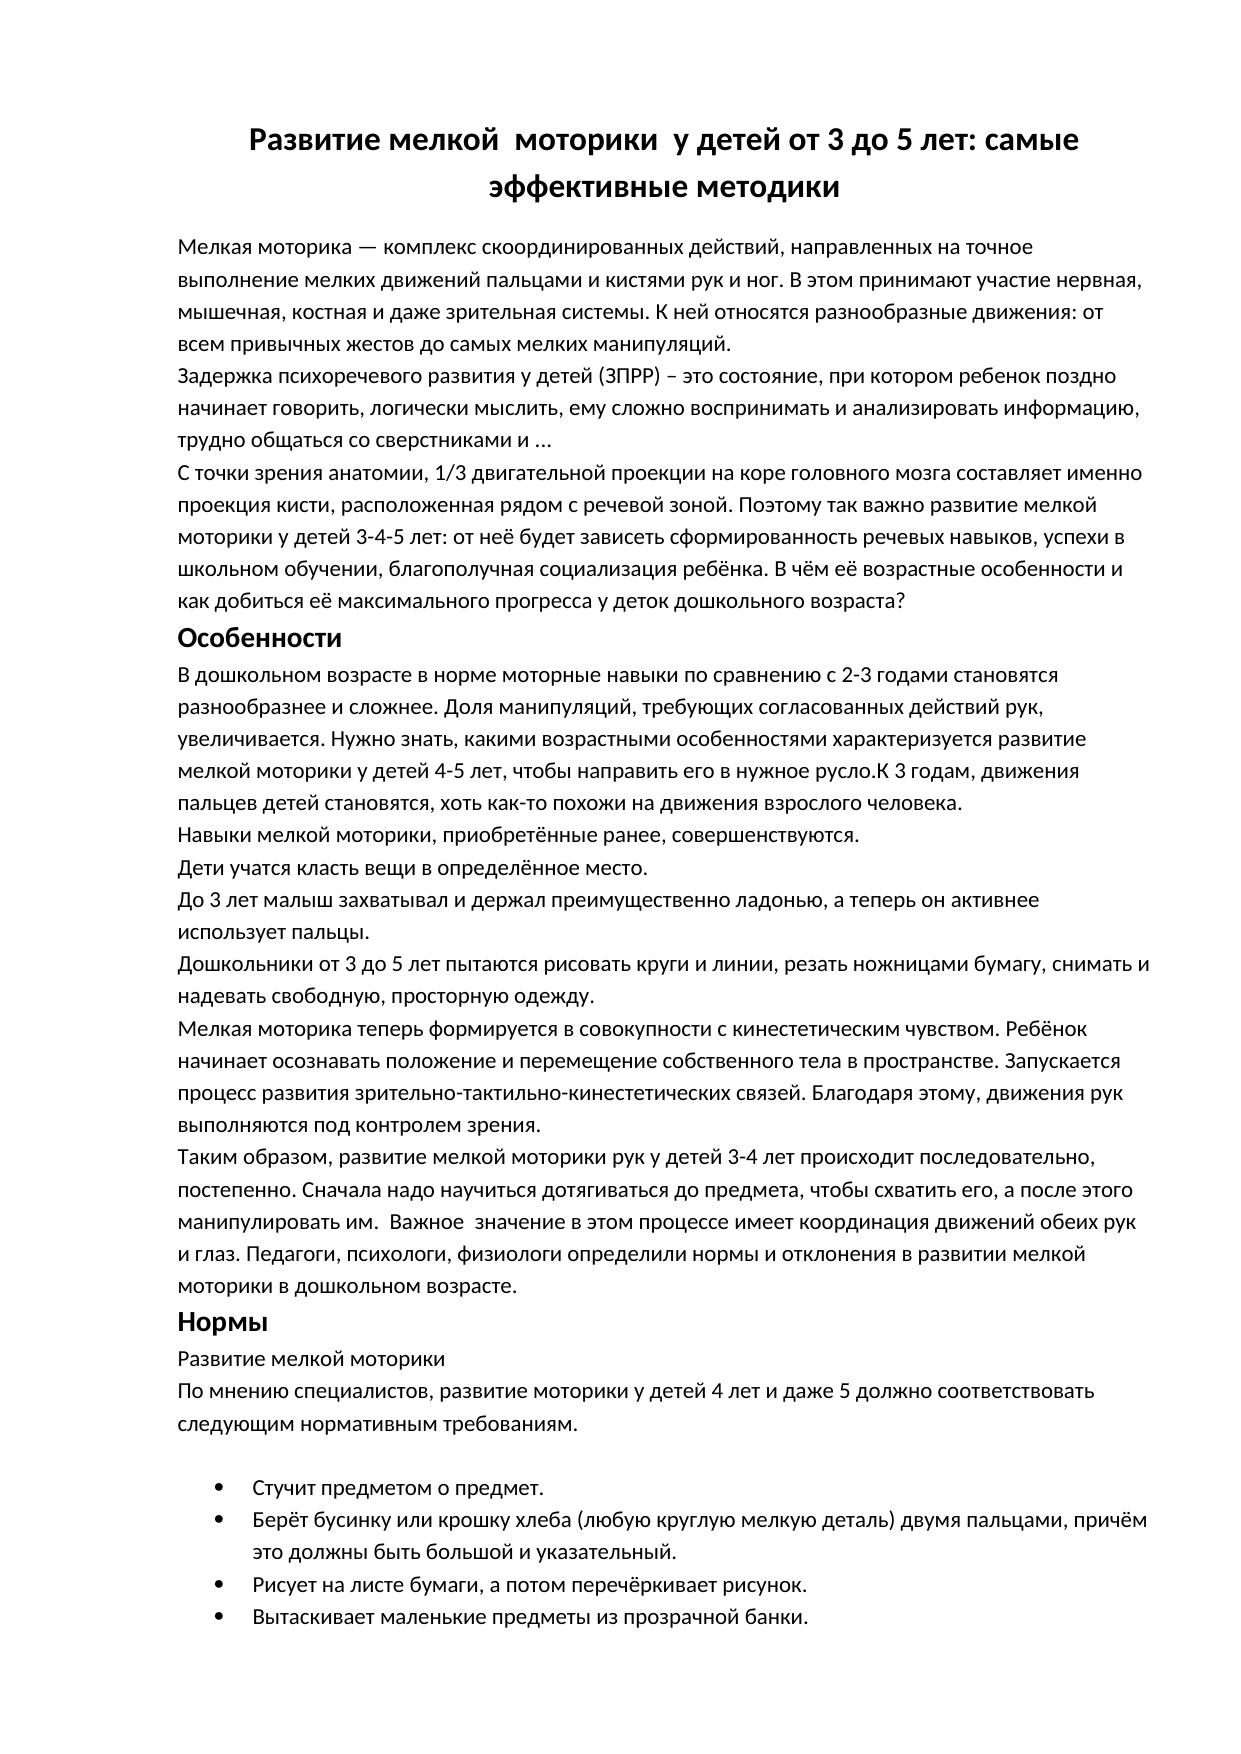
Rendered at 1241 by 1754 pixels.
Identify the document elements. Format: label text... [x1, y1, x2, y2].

text Нормы [177, 1303, 1152, 1339]
text Таким образом, развитие мелкой моторики рук у детей 3-4 лет происходит последовательно, постепенно. Сначала надо научиться дотягиваться до предмета, чтобы схватить его, а после этого манипулировать им. Важное значение в этом процессе имеет координация движений обеих рук и глаз. Педагоги, психологи, физиологи определили нормы и отклонения в развитии мелкой моторики в дошкольном возрасте. [177, 1142, 1152, 1299]
list Берёт бусинку или крошку хлеба (любую круглую мелкую деталь) двумя пальцами, причём это должны быть большой и указательный. [215, 1505, 1152, 1566]
text Дошкольники от 3 до 5 лет пытаются рисовать круги и линии, резать ножницами бумагу, снимать и надевать свободную, просторную одежду. [177, 949, 1152, 1009]
text Развитие мелкой моторики [177, 1344, 1152, 1372]
text По мнению специалистов, развитие моторики у детей 4 лет и даже 5 должно соответствовать следующим нормативным требованиям. [177, 1377, 1152, 1437]
text Задержка психоречевого развития у детей (ЗПРР) – это состояние, при котором ребенок поздно начинает говорить, логически мыслить, ему сложно воспринимать и анализировать информацию, трудно общаться со сверстниками и ... [177, 361, 1152, 454]
text В дошкольном возрасте в норме моторные навыки по сравнению с 2-3 годами становятся разнообразнее и сложнее. Доля манипуляций, требующих согласованных действий рук, увеличивается. Нужно знать, какими возрастными особенностями характеризуется развитие мелкой моторики у детей 4-5 лет, чтобы направить его в нужное русло.К 3 годам, движения пальцев детей становятся, хоть как-то похожи на движения взрослого человека. [177, 660, 1152, 816]
text Навыки мелкой моторики, приобретённые ранее, совершенствуются. [177, 821, 1152, 849]
text До 3 лет малыш захватывал и держал преимущественно ладонью, а теперь он активнее использует пальцы. [177, 885, 1152, 945]
text Мелкая моторика — комплекс скоординированных действий, направленных на точное выполнение мелких движений пальцами и кистями рук и ног. В этом принимают участие нервная, мышечная, костная и даже зрительная системы. К ней относятся разнообразные движения: от всем привычных жестов до самых мелких манипуляций. [177, 232, 1152, 357]
text Дети учатся класть вещи в определённое место. [177, 853, 1152, 881]
list Вытаскивает маленькие предметы из прозрачной банки. [215, 1602, 1152, 1630]
text Мелкая моторика теперь формируется в совокупности с кинестетическим чувством. Ребёнок начинает осознавать положение и перемещение собственного тела в пространстве. Запускается процесс развития зрительно-тактильно-кинестетических связей. Благодаря этому, движения рук выполняются под контролем зрения. [177, 1014, 1152, 1138]
text Развитие мелкой моторики у детей от 3 до 5 лет: самые эффективные методики [177, 118, 1152, 206]
text С точки зрения анатомии, 1/3 двигательной проекции на коре головного мозга составляет именно проекция кисти, расположенная рядом с речевой зоной. Поэтому так важно развитие мелкой моторики у детей 3-4-5 лет: от неё будет зависеть сформированность речевых навыков, успехи в школьном обучении, благополучная социализация ребёнка. В чём её возрастные особенности и как добиться её максимального прогресса у деток дошкольного возраста? [177, 458, 1152, 614]
text Особенности [177, 619, 1152, 654]
list Рисует на листе бумаги, а потом перечёркивает рисунок. [215, 1570, 1152, 1598]
list Стучит предметом о предмет. [215, 1473, 1152, 1501]
